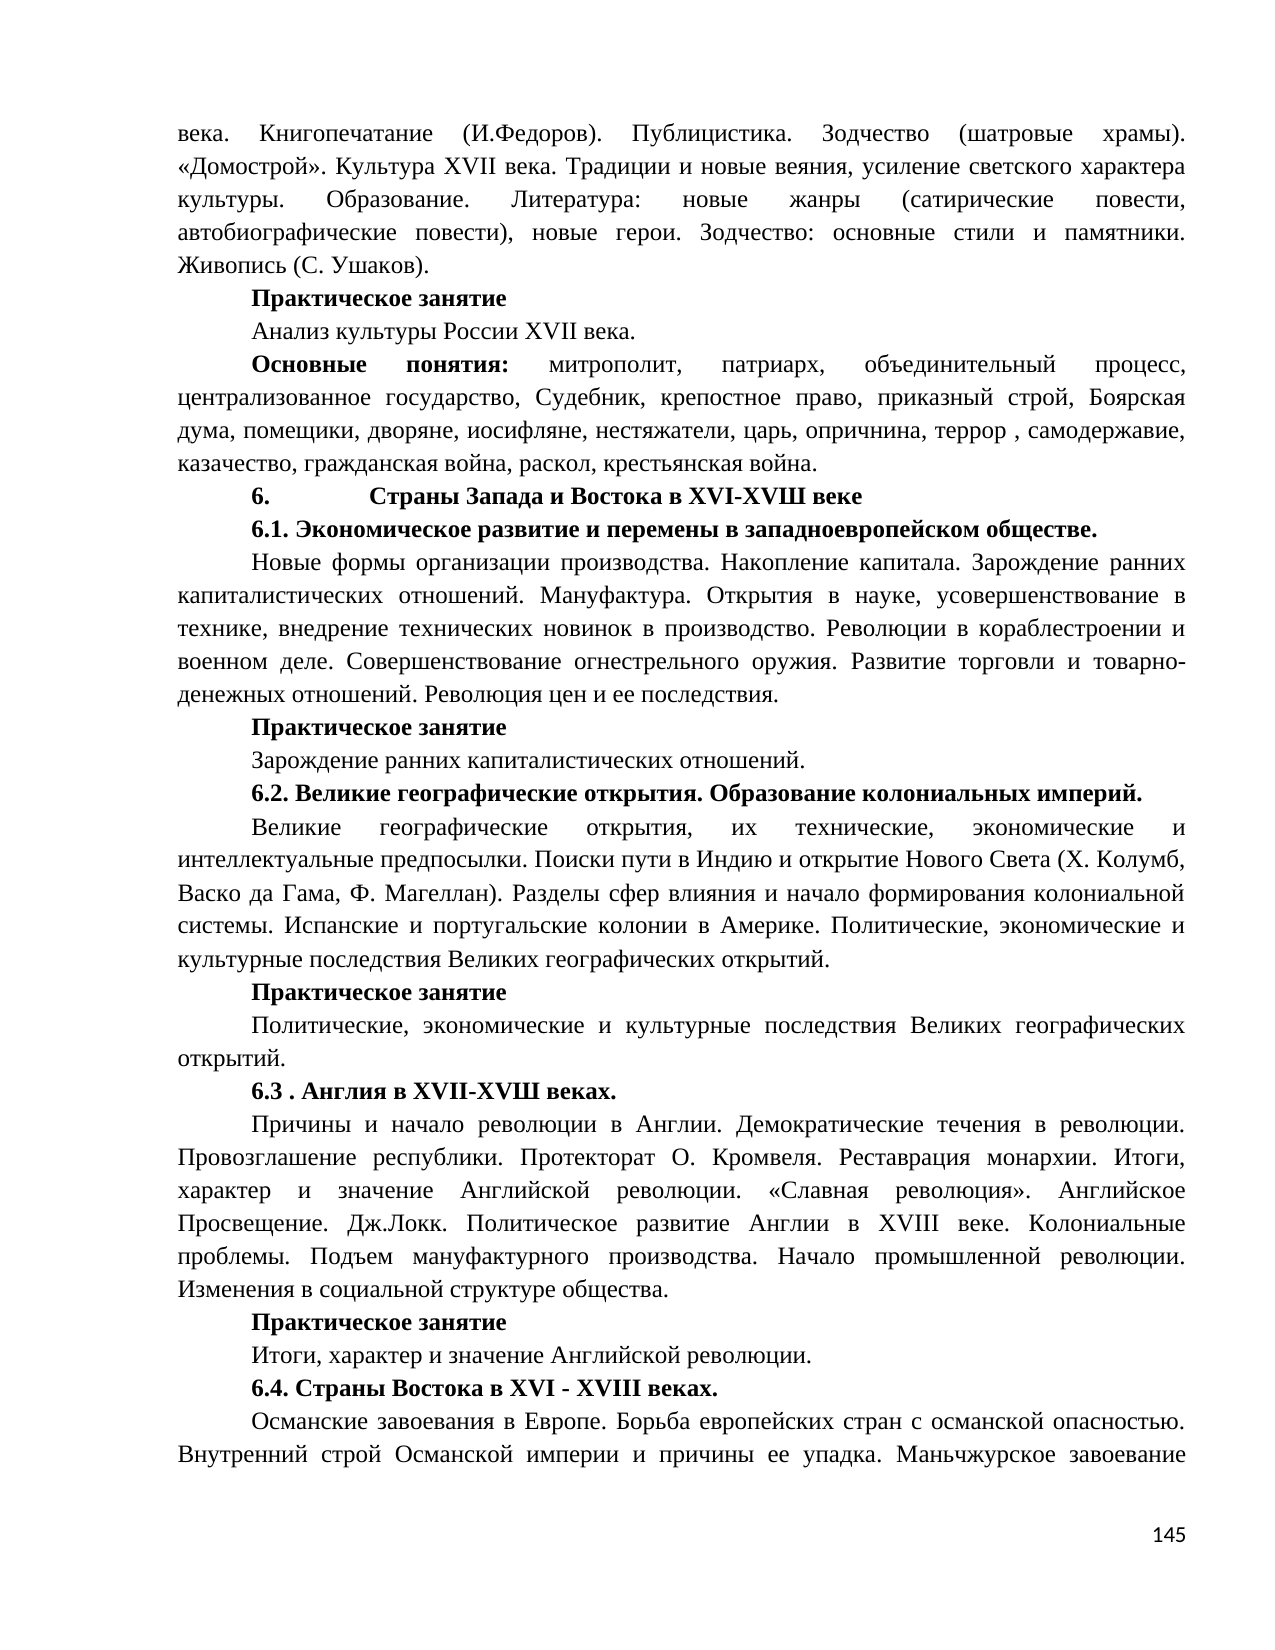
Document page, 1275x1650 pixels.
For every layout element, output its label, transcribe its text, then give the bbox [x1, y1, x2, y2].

text Анализ культуры России XVII века. [177, 316, 1186, 345]
text Итоги, характер и значение Английской революции. [177, 1340, 1186, 1369]
text Практическое занятие [177, 1307, 1186, 1336]
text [177, 1406, 1186, 1468]
text Практическое занятие [177, 977, 1186, 1005]
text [177, 118, 1186, 279]
text Практическое занятие [177, 712, 1186, 741]
text 6.3 . Англия в XVII-ХVШ веках. [177, 1076, 1186, 1104]
text Практическое занятие [177, 283, 1186, 312]
text Зарождение ранних капиталистических отношений. [177, 746, 1186, 774]
text Новые формы организации производства. Накопление капитала. Зарождение ранних капиталистических отношений. Мануфактура. Открытия в науке, усовершенствование в технике, внедрение технических новинок в производство. Революции в кораблестроении и военном деле. Совершенствование огнестрельного оружия. Развитие торговли и товарно-денежных отношений. Революция цен и ее последствия. [177, 547, 1186, 708]
text Великие географические открытия, их технические, экономические и интеллектуальные предпосылки. Поиски пути в Индию и открытие Нового Света (Х. Колумб, Васко да Гама, Ф. Магеллан). Разделы сфер влияния и начало формирования колониальной системы. Испанские и португальские колонии в Америке. Политические, экономические и культурные последствия Великих географических открытий. [177, 812, 1186, 972]
text Политические, экономические и культурные последствия Великих географических открытий. [177, 1010, 1186, 1071]
text 6.2. Великие географические открытия. Образование колониальных империй. [177, 778, 1186, 807]
text Причины и начало революции в Англии. Демократические течения в революции. Провозглашение республики. Протекторат О. Кромвеля. Реставрация монархии. Итоги, характер и значение Английской революции. «Славная революция». Английское Просвещение. Дж.Локк. Политическое развитие Англии в XVIII веке. Колониальные проблемы. Подъем мануфактурного производства. Начало промышленной революции. Изменения в социальной структуре общества. [177, 1109, 1186, 1303]
text 6.4. Страны Востока в XVI - XVIII веках. [177, 1373, 1186, 1402]
text Основные понятия: митрополит, патриарх, объединительный процесс, централизованное государство, Судебник, крепостное право, приказный строй, Боярская дума, помещики, дворяне, иосифляне, нестяжатели, царь, опричнина, террор , самодержавие, казачество, гражданская война, раскол, крестьянская война. [177, 349, 1186, 477]
text 6.1. Экономическое развитие и перемены в западноевропейском обществе. [177, 514, 1186, 543]
list Страны Запада и Востока в XVI-XVШ веке [177, 481, 1186, 510]
